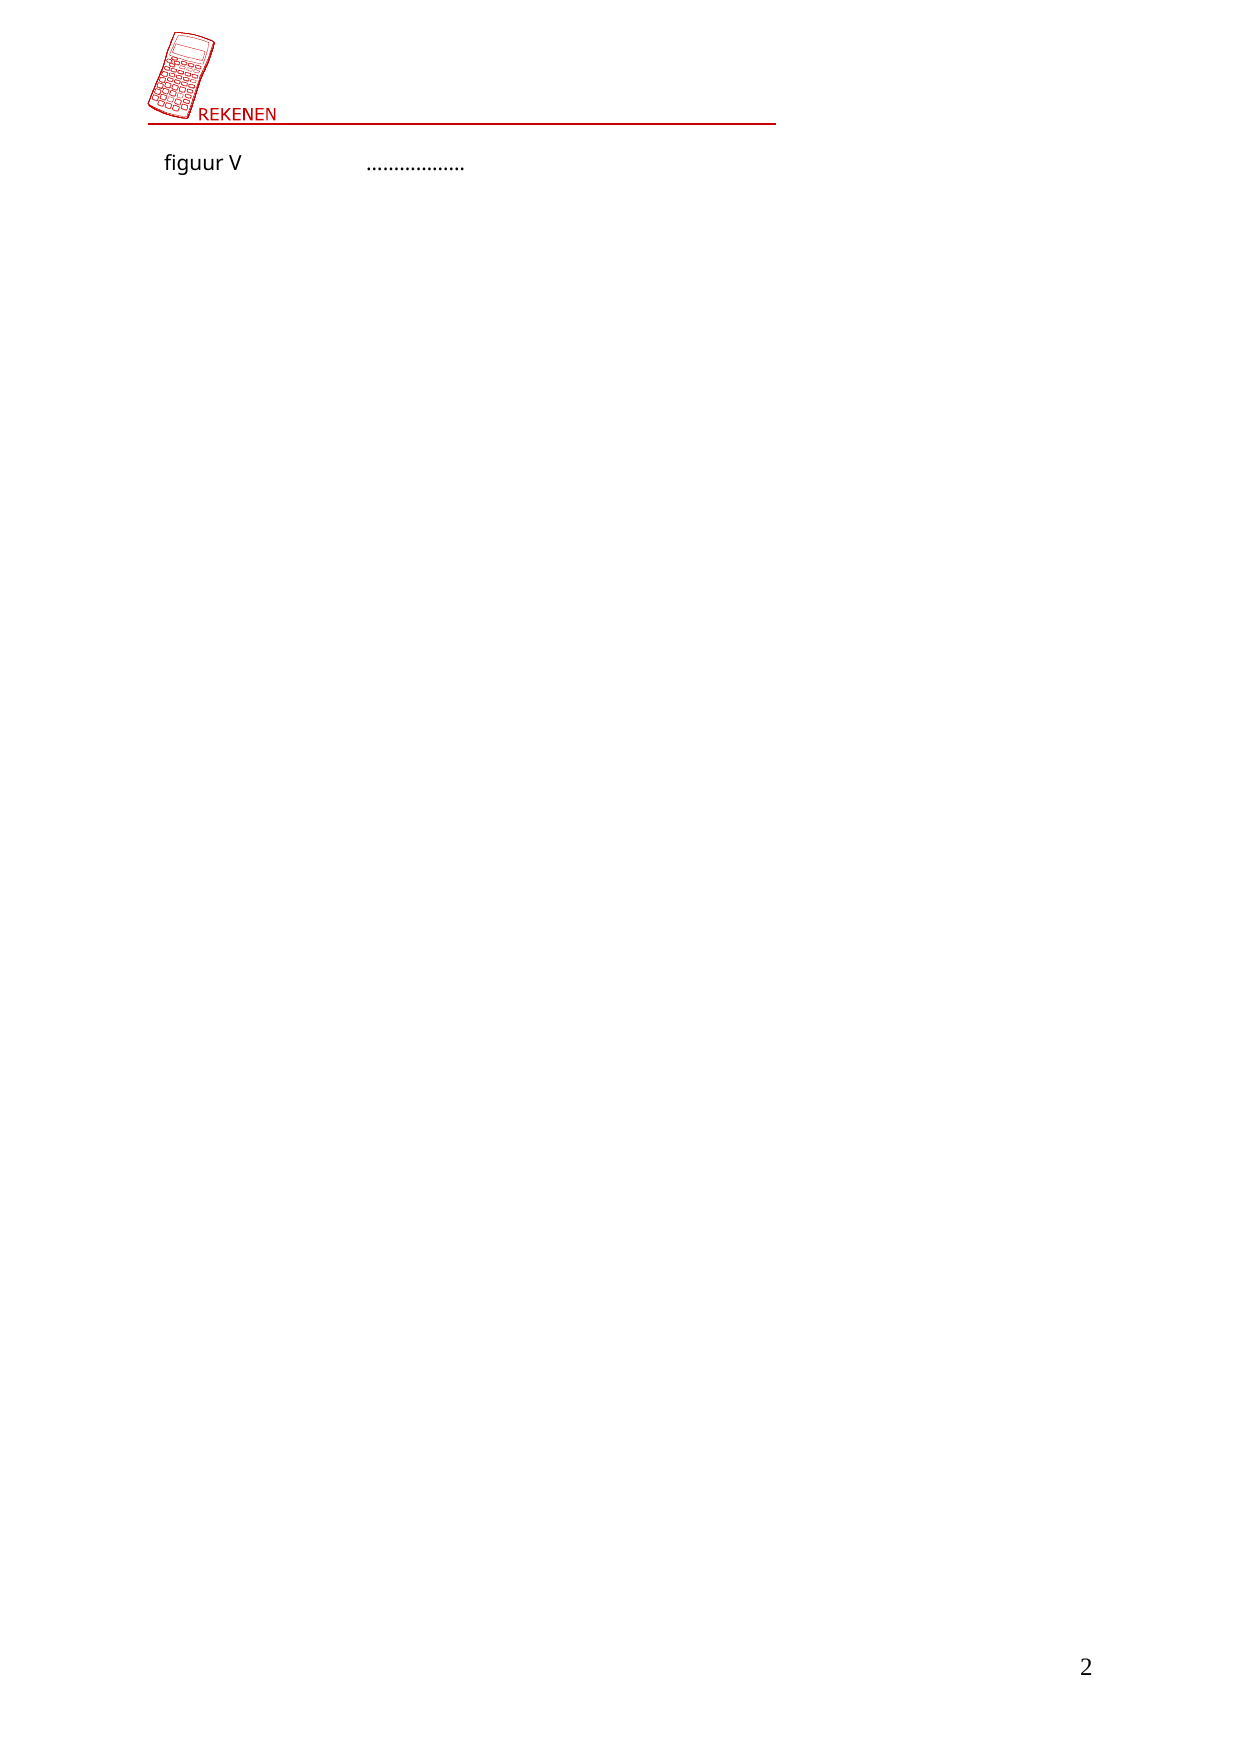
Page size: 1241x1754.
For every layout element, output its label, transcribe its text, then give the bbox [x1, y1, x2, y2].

text figuur V ………………3 Schrijf als decimaal getal. Probeer het zonder rekenmachine. [148, 148, 1093, 176]
